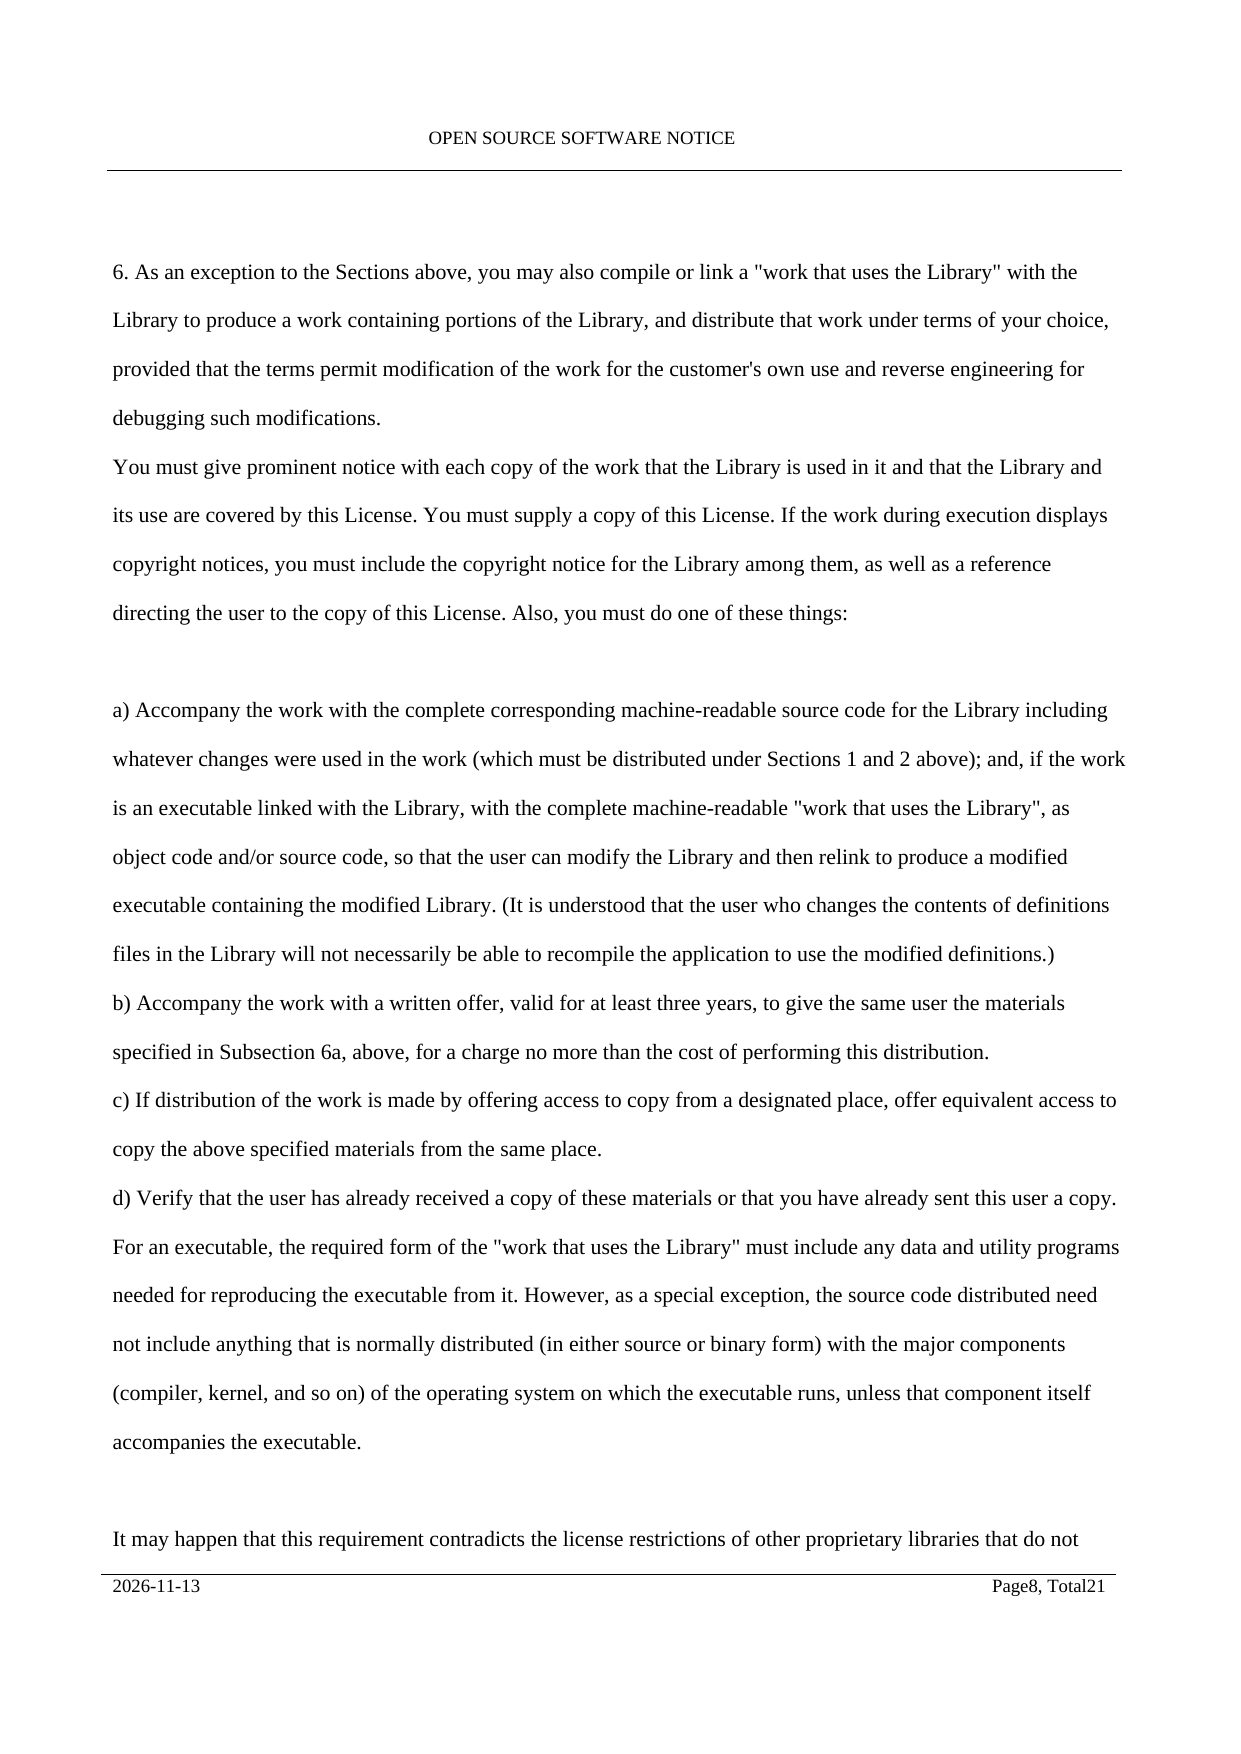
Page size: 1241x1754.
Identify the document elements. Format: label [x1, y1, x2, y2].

text [112, 206, 1128, 1555]
